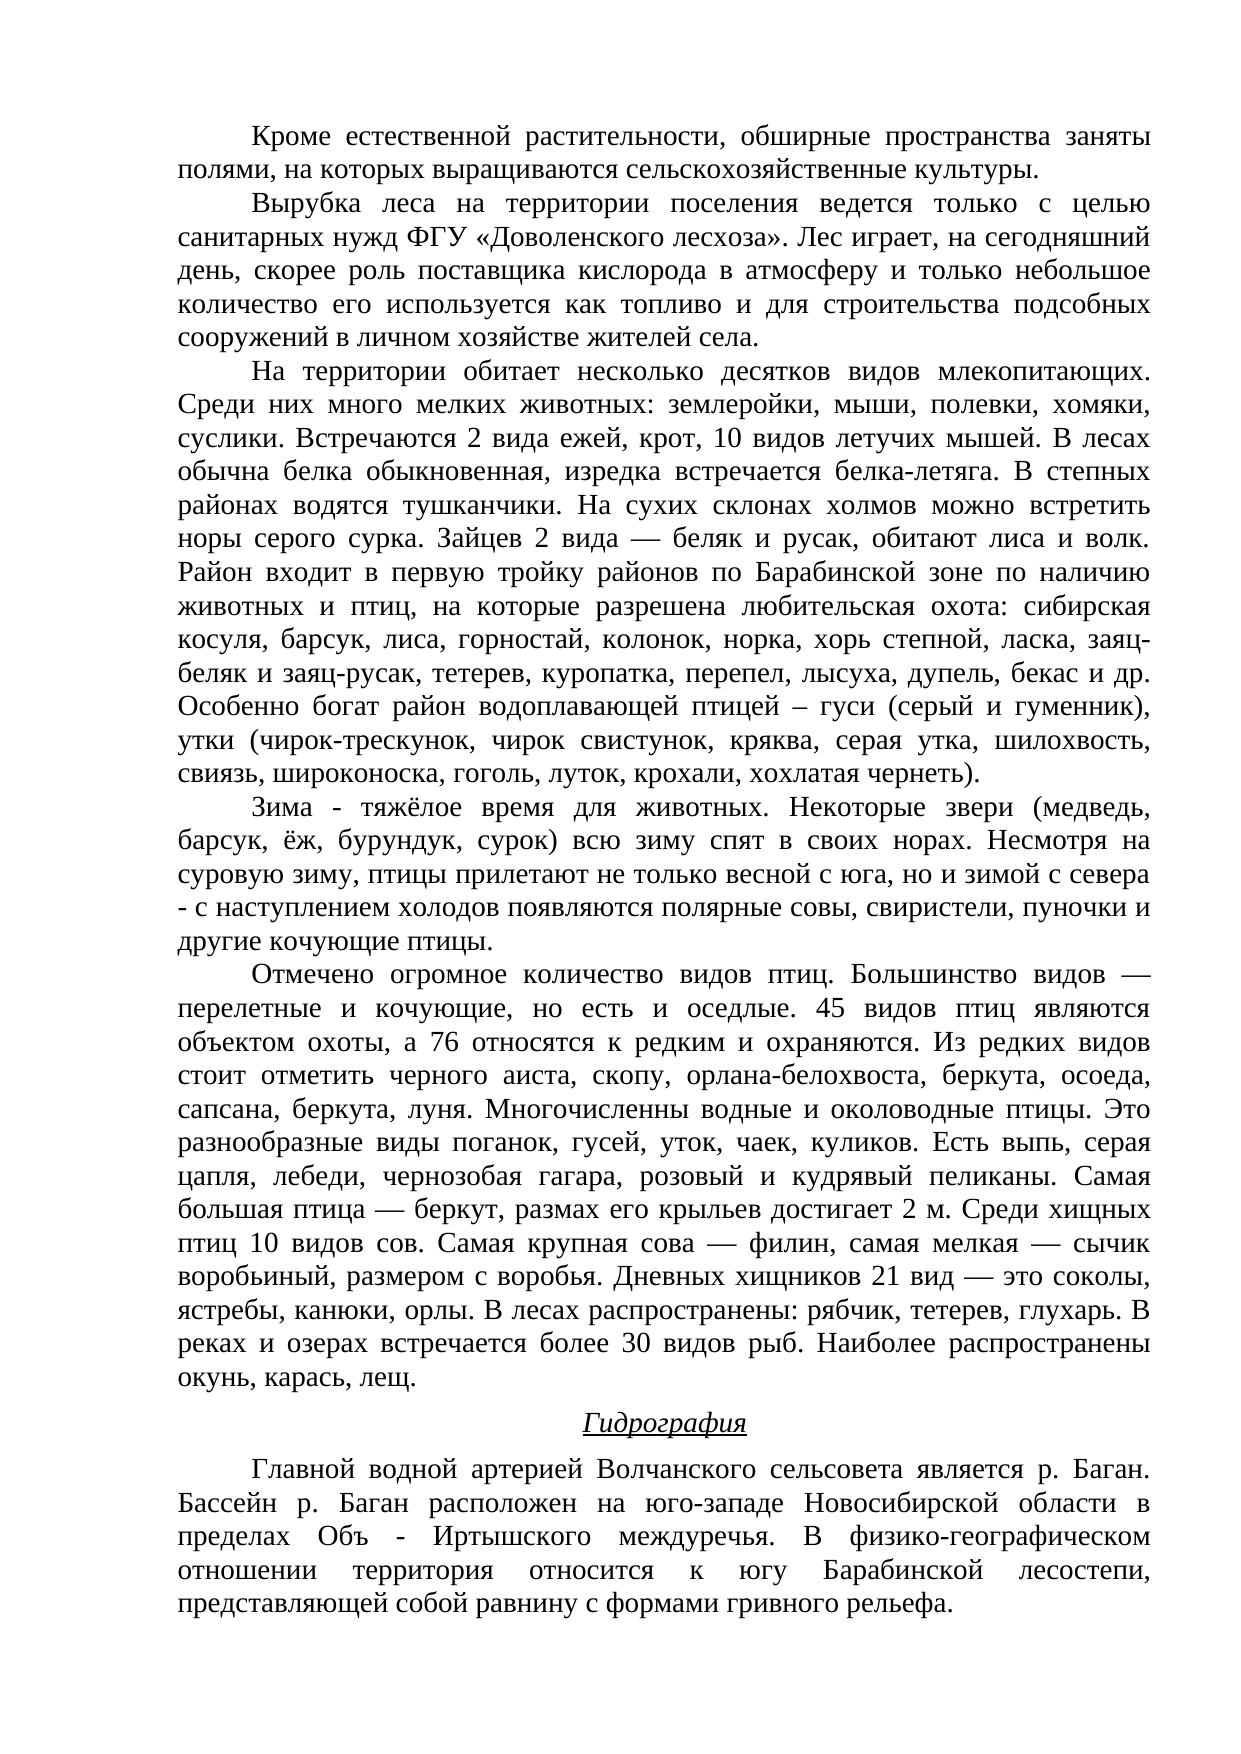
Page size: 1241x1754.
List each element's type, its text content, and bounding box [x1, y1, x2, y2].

text Гидрография [177, 1405, 1152, 1439]
text Вырубка леса на территории поселения ведется только с целью санитарных нужд ФГУ «Доволенского лесхоза». Лес играет, на сегодняшний день, скорее роль поставщика кислорода в атмосферу и только небольшое количество его используется как топливо и для строительства подсобных сооружений в личном хозяйстве жителей села. [177, 185, 1152, 353]
text Кроме естественной растительности, обширные пространства заняты полями, на которых выращиваются сельскохозяйственные культуры. [177, 118, 1152, 185]
text Главной водной артерией Волчанского сельсовета является р. Баган. Бассейн р. Баган расположен на юго-западе Новосибирской области в пределах Объ - Иртышского междуречья. В физико-географическом отношении территория относится к югу Барабинской лесостепи, представляющей собой равнину с формами гривного рельефа. [177, 1451, 1152, 1619]
text На территории обитает несколько десятков видов млекопитающих. Среди них много мелких животных: землеройки, мыши, полевки, хомяки, суслики. Встречаются 2 вида ежей, крот, 10 видов летучих мышей. В лесах обычна белка обыкновенная, изредка встречается белка-летяга. В степных районах водятся тушканчики. На сухих склонах холмов можно встретить норы серого сурка. Зайцев 2 вида — беляк и русак, обитают лиса и волк. Район входит в первую тройку районов по Барабинской зоне по наличию животных и птиц, на которые разрешена любительская охота: сибирская косуля, барсук, лиса, горностай, колонок, норка, хорь степной, ласка, заяц-беляк и заяц-русак, тетерев, куропатка, перепел, лысуха, дупель, бекас и др. Особенно богат район водоплавающей птицей – гуси (серый и гуменник), утки (чирок-трескунок, чирок свистунок, кряква, серая утка, шилохвость, свиязь, широконоска, гоголь, луток, крохали, хохлатая чернеть). [177, 353, 1152, 789]
text Отмечено огромное количество видов птиц. Большинство видов — перелетные и кочующие, но есть и оседлые. 45 видов птиц являются объектом охоты, а 76 относятся к редким и охраняются. Из редких видов стоит отметить черного аиста, скопу, орлана-белохвоста, беркута, осоеда, сапсана, беркута, луня. Многочисленны водные и околоводные птицы. Это разнообразные виды поганок, гусей, уток, чаек, куликов. Есть выпь, серая цапля, лебеди, чернозобая гагара, розовый и кудрявый пеликаны. Самая большая птица — беркут, размах его крыльев достигает . Среди хищных птиц 10 видов сов. Самая крупная сова — филин, самая мелкая — сычик воробьиный, размером с воробья. Дневных хищников 21 вид — это соколы, ястребы, канюки, орлы. В лесах распространены: рябчик, тетерев, глухарь. В реках и озерах встречается более 30 видов рыб. Наиболее распространены окунь, карась, лещ. [177, 957, 1152, 1393]
text Зима - тяжёлое время для животных. Некоторые звери (медведь, барсук, ёж, бурундук, сурок) всю зиму спят в своих норах. Несмотря на суровую зиму, птицы прилетают не только весной с юга, но и зимой с севера - с наступлением холодов появляются полярные совы, свиристели, пуночки и другие кочующие птицы. [177, 789, 1152, 957]
